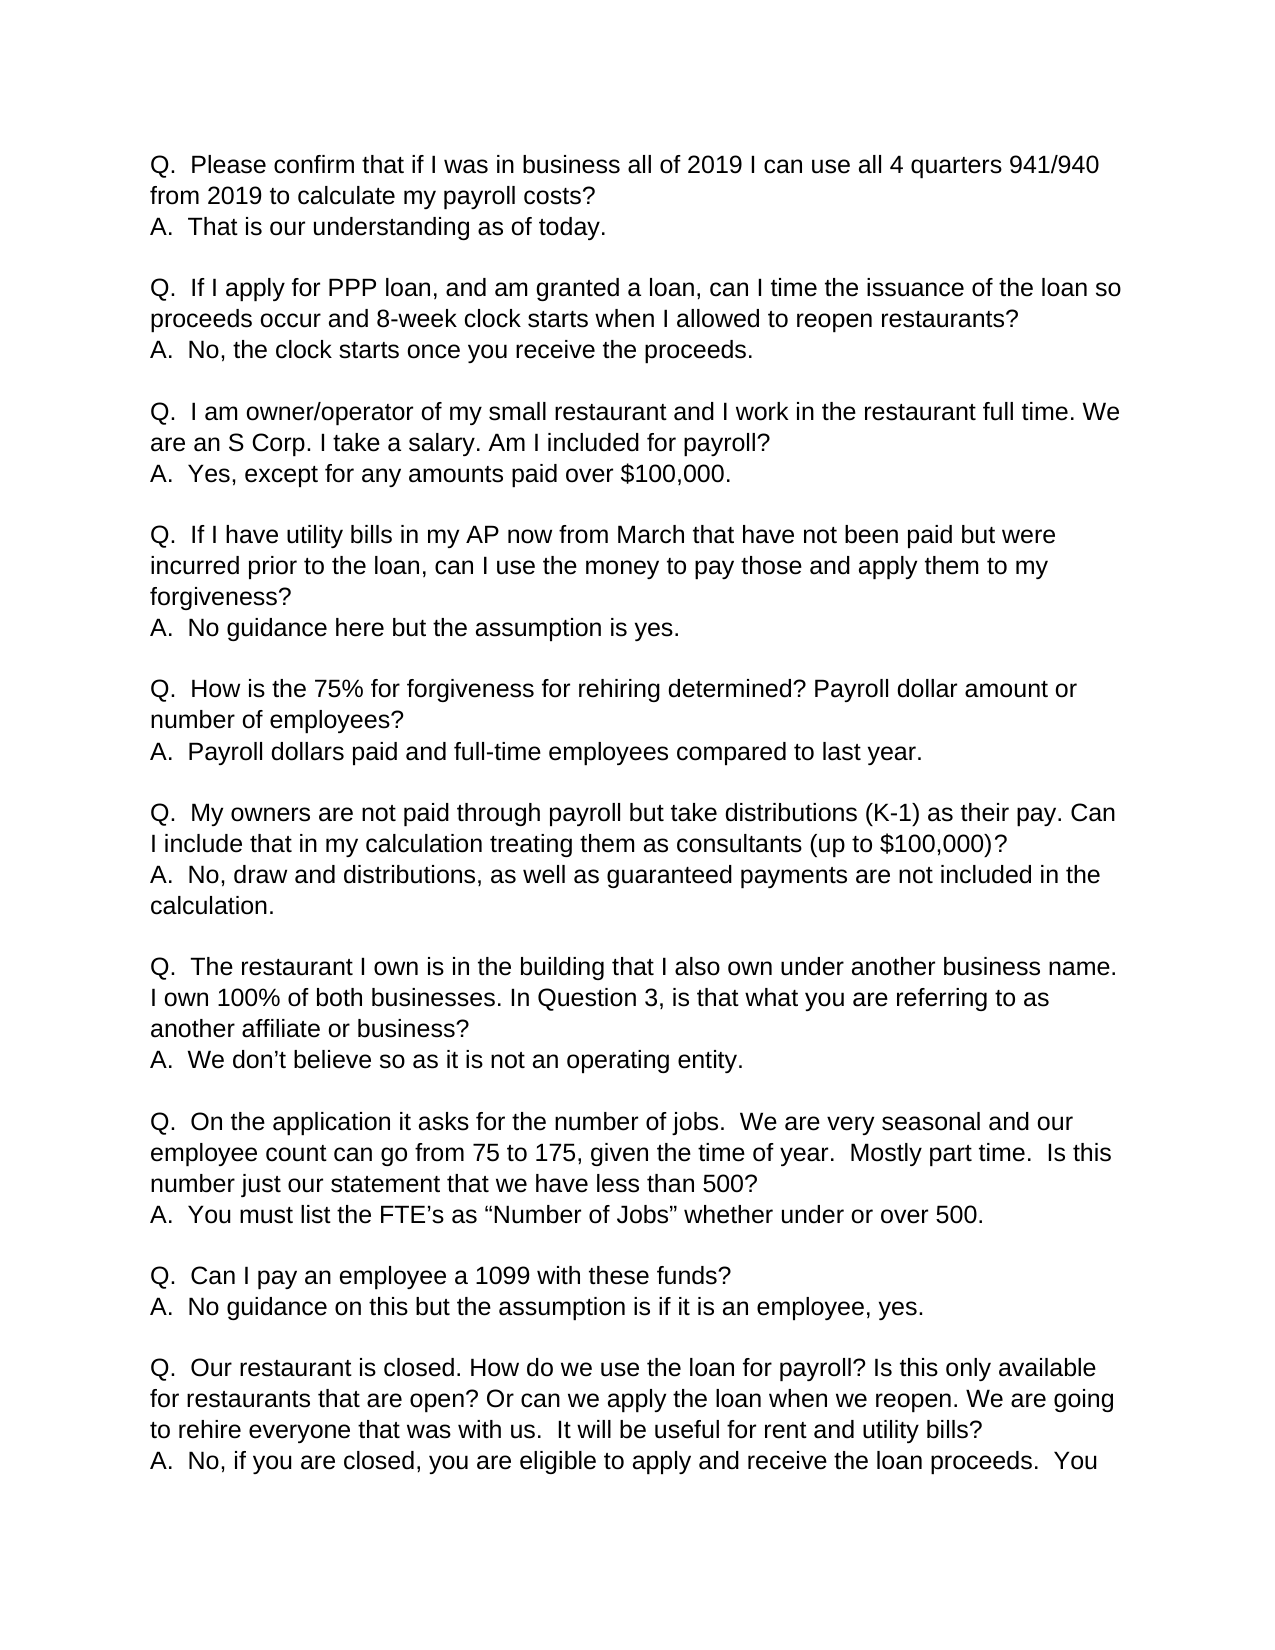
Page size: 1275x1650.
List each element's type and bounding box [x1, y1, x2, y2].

text [150, 150, 1125, 1475]
